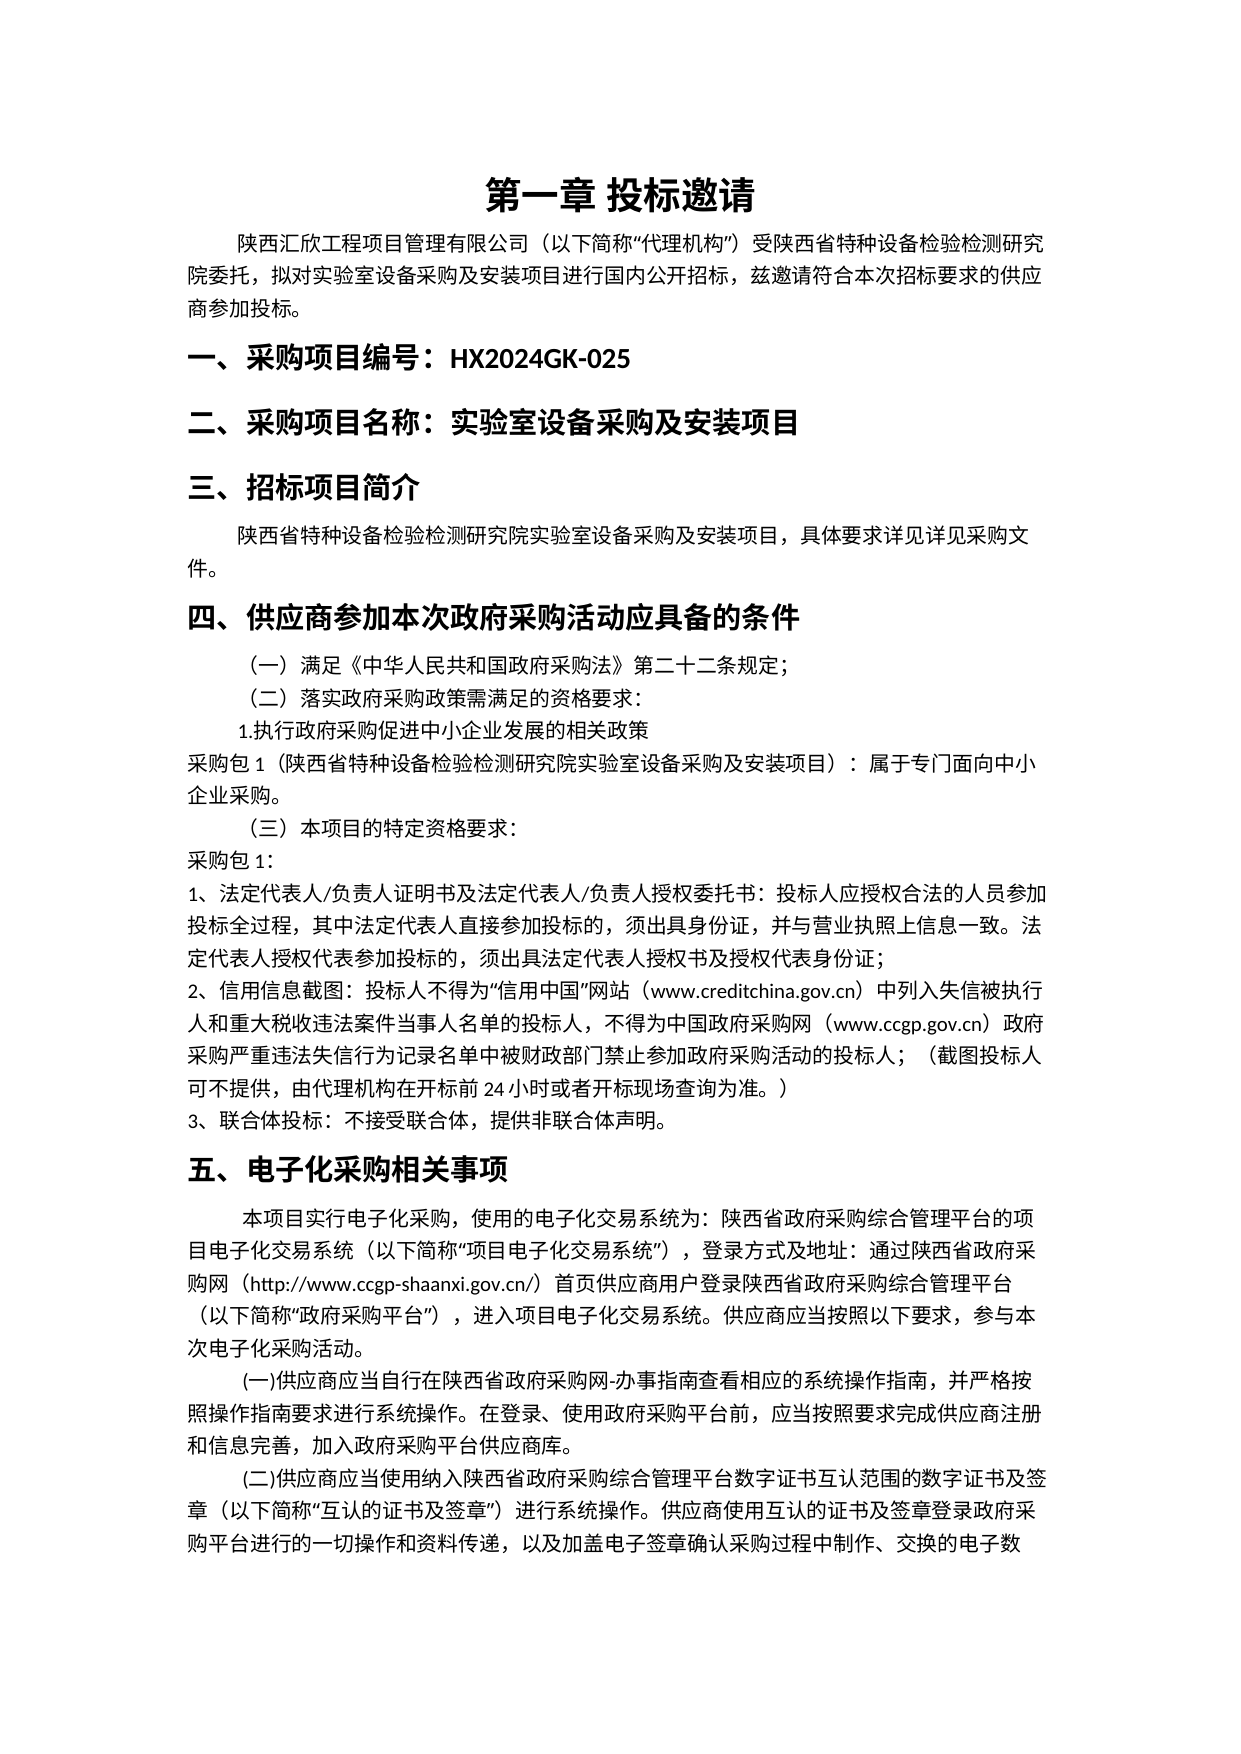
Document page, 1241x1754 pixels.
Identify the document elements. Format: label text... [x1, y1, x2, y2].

text 第一章 投标邀请 [187, 162, 1053, 227]
text 3、联合体投标：不接受联合体，提供非联合体声明。 [187, 1104, 1053, 1137]
text 2、信用信息截图：投标人不得为“信用中国”网站（www.creditchina.gov.cn）中列入失信被执行人和重大税收违法案件当事人名单的投标人，不得为中国政府采购网（www.ccgp.gov.cn）政府采购严重违法失信行为记录名单中被财政部门禁止参加政府采购活动的投标人；（截图投标人可不提供，由代理机构在开标前24小时或者开标现场查询为准。） [187, 974, 1053, 1104]
text 五、电子化采购相关事项 [187, 1137, 1053, 1202]
text 采购包1（陕西省特种设备检验检测研究院实验室设备采购及安装项目）：属于专门面向中小企业采购。 [187, 747, 1053, 812]
text 采购包1： [187, 844, 1053, 877]
text （三）本项目的特定资格要求： [187, 812, 1053, 844]
text 三、招标项目简介 [187, 454, 1053, 519]
text 陕西省特种设备检验检测研究院实验室设备采购及安装项目，具体要求详见详见采购文件。 [187, 519, 1053, 584]
text 一、采购项目编号：HX2024GK-025 [187, 324, 1053, 389]
text （一）满足《中华人民共和国政府采购法》第二十二条规定； [187, 649, 1053, 682]
text 二、采购项目名称：实验室设备采购及安装项目 [187, 389, 1053, 454]
text 本项目实行电子化采购，使用的电子化交易系统为：陕西省政府采购综合管理平台的项目电子化交易系统（以下简称“项目电子化交易系统”），登录方式及地址：通过陕西省政府采购网（http://www.ccgp-shaanxi.gov.cn/）首页供应商用户登录陕西省政府采购综合管理平台（以下简称“政府采购平台”），进入项目电子化交易系统。供应商应当按照以下要求，参与本次电子化采购活动。 [187, 1202, 1053, 1364]
text (一)供应商应当自行在陕西省政府采购网-办事指南查看相应的系统操作指南，并严格按照操作指南要求进行系统操作。在登录、使用政府采购平台前，应当按照要求完成供应商注册和信息完善，加入政府采购平台供应商库。 [187, 1364, 1053, 1462]
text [187, 1462, 1053, 1559]
text （二）落实政府采购政策需满足的资格要求： [187, 682, 1053, 714]
text 陕西汇欣工程项目管理有限公司（以下简称“代理机构”）受陕西省特种设备检验检测研究院委托，拟对实验室设备采购及安装项目进行国内公开招标，兹邀请符合本次招标要求的供应商参加投标。 [187, 227, 1053, 324]
text 1.执行政府采购促进中小企业发展的相关政策 [187, 714, 1053, 747]
text 四、供应商参加本次政府采购活动应具备的条件 [187, 584, 1053, 649]
text 1、法定代表人/负责人证明书及法定代表人/负责人授权委托书：投标人应授权合法的人员参加投标全过程，其中法定代表人直接参加投标的，须出具身份证，并与营业执照上信息一致。法定代表人授权代表参加投标的，须出具法定代表人授权书及授权代表身份证； [187, 877, 1053, 974]
